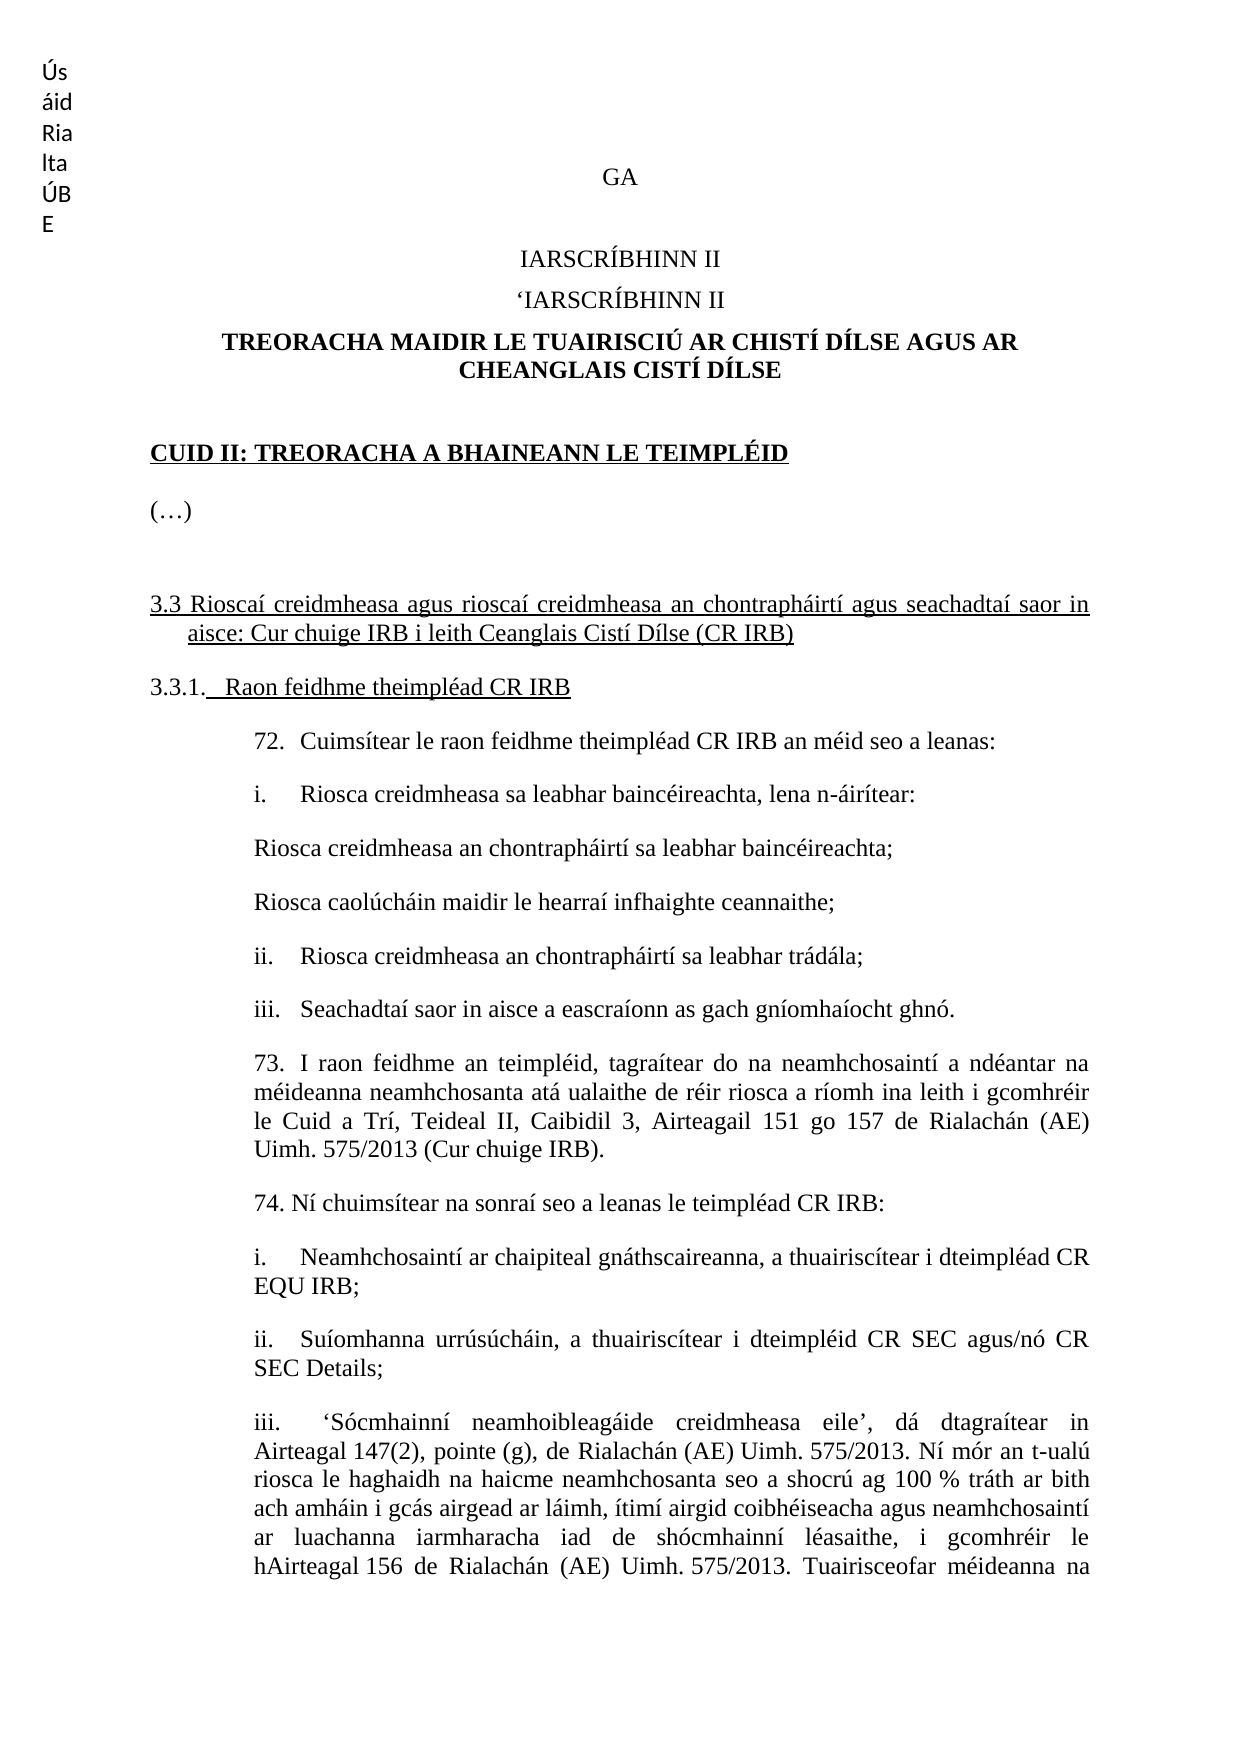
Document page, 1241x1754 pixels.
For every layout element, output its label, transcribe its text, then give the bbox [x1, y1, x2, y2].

list ii. Suíomhanna urrúsúcháin, a thuairiscítear i dteimpléid CR SEC agus/nó CR SEC Details; [253, 1324, 1090, 1382]
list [253, 1407, 1090, 1579]
text (…) [150, 495, 1090, 524]
list ii. Riosca creidmheasa an chontrapháirtí sa leabhar trádála; [253, 941, 1090, 969]
text IARSCRÍBHINN II [150, 244, 1090, 273]
list 3.3 Rioscaí creidmheasa agus rioscaí creidmheasa an chontrapháirtí agus seachadtaí saor in aisce: Cur chuige IRB i leith Ceanglais Cistí Dílse (CR IRB) [150, 589, 1090, 614]
list i. Neamhchosaintí ar chaipiteal gnáthscaireanna, a thuairiscítear i dteimpléad CR EQU IRB; [253, 1242, 1090, 1299]
list Riosca creidmheasa an chontrapháirtí sa leabhar baincéireachta; [253, 833, 1090, 862]
text GA [150, 162, 1090, 191]
list 73. I raon feidhme an teimpléid, tagraítear do na neamhchosaintí a ndéantar na méideanna neamhchosanta atá ualaithe de réir riosca a ríomh ina leith i gcomhréir le Cuid a Trí, Teideal II, Caibidil 3, Airteagail 151 go 157 de Rialachán (AE) Uimh. 575/2013 (Cur chuige IRB). [253, 1048, 1090, 1163]
list iii. Seachadtaí saor in aisce a eascraíonn as gach gníomhaíocht ghnó. [253, 994, 1090, 1023]
list 3.3 Rioscaí creidmheasa agus rioscaí creidmheasa an chontrapháirtí agus seachadtaí saor in aisce: Cur chuige IRB i leith Ceanglais Cistí Dílse (CR IRB) [150, 616, 1090, 647]
text CUID II: TREORACHA A BHAINEANN LE TEIMPLÉID [150, 438, 1090, 466]
list 3.3.1. Raon feidhme theimpléad CR IRB [150, 672, 1090, 701]
list Riosca caolúcháin maidir le hearraí infhaighte ceannaithe; [253, 887, 1090, 916]
text ‘IARSCRÍBHINN II [150, 286, 1090, 314]
list i. Riosca creidmheasa sa leabhar baincéireachta, lena n-áirítear: [253, 779, 1090, 808]
text TREORACHA MAIDIR LE TUAIRISCIÚ AR CHISTÍ DÍLSE AGUS AR CHEANGLAIS CISTÍ DÍLSE [150, 327, 1090, 384]
